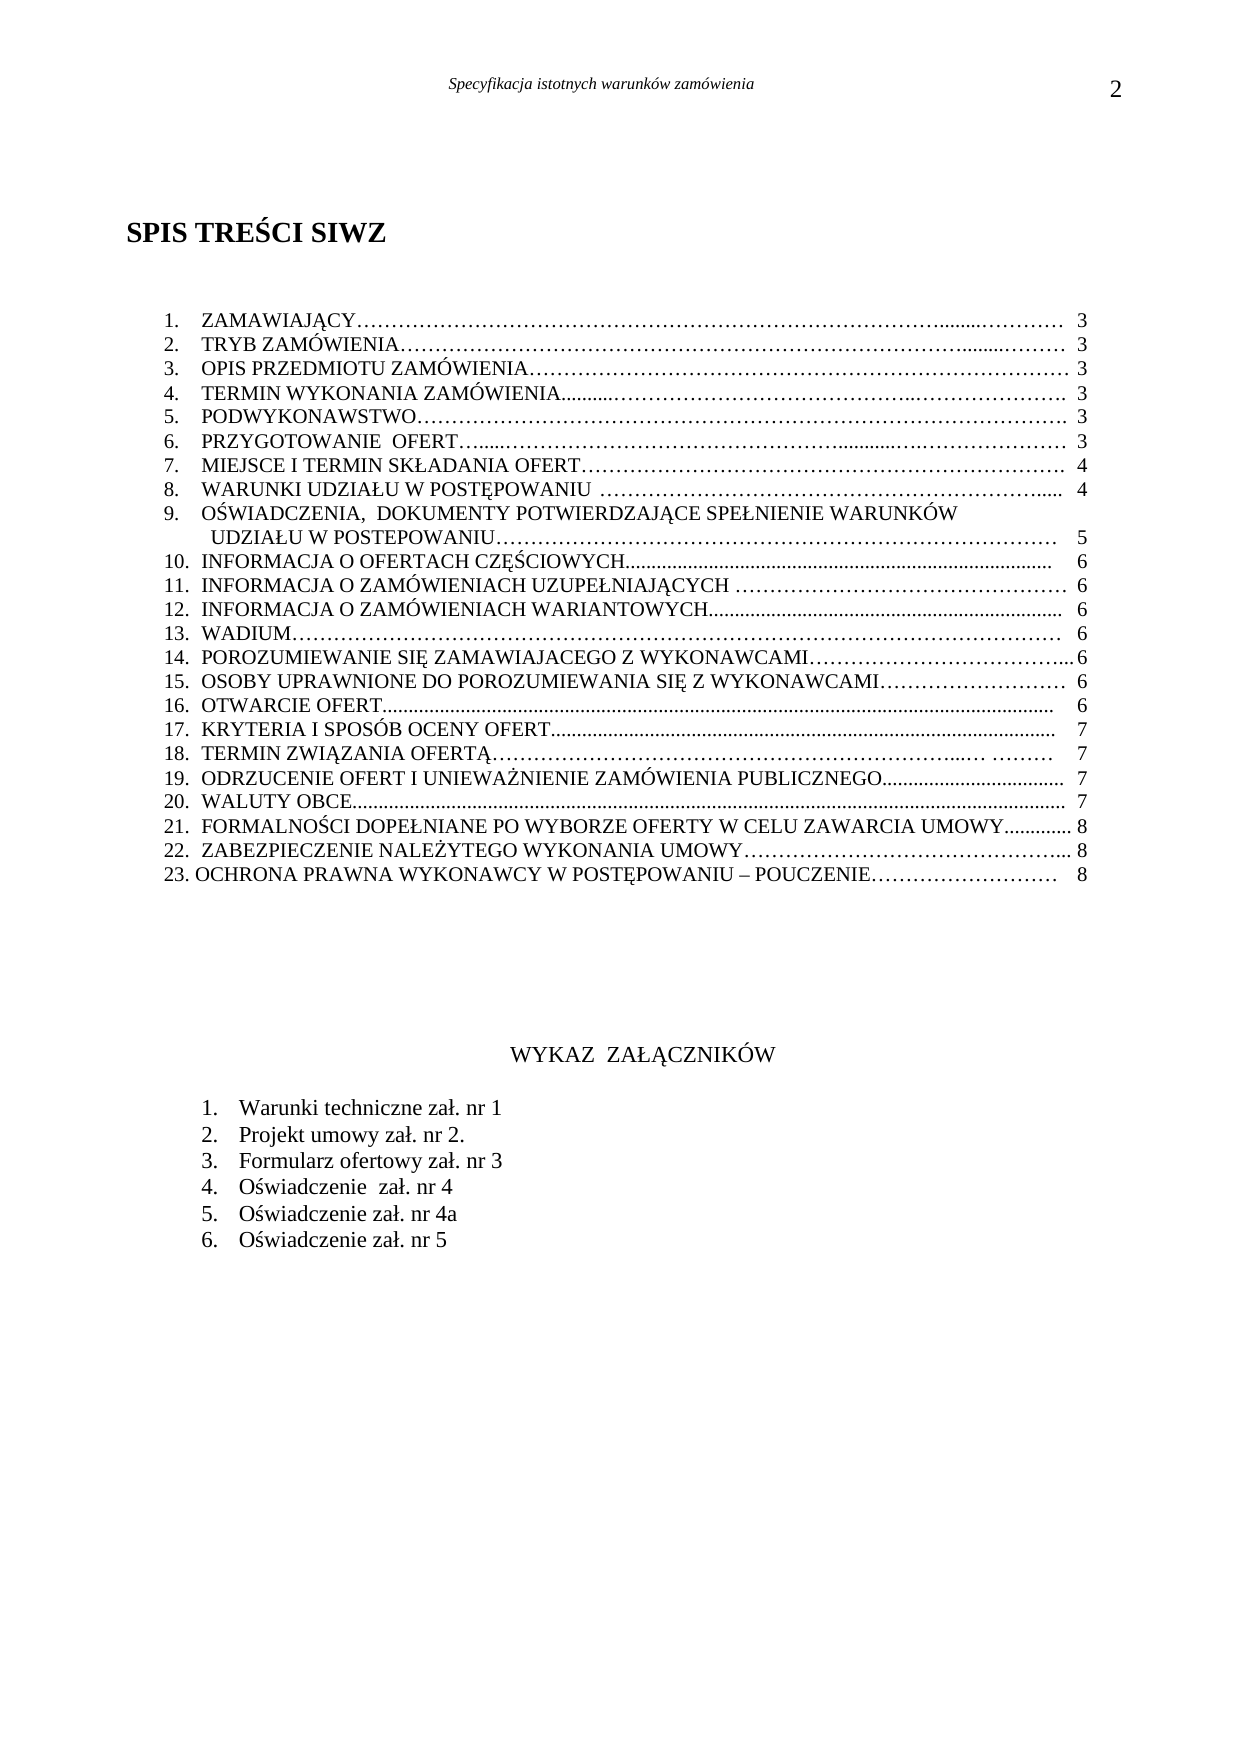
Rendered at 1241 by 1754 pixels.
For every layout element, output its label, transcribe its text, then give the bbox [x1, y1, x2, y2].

list Formularz ofertowy zał. nr 3 [201, 1147, 1122, 1173]
list TERMIN ZWIĄZANIA OFERTĄ…………………………………………………………...… ……… 7 [163, 741, 1122, 765]
list Informacja o ofertach częściowych.................................................................................. 6 [163, 549, 1122, 573]
text UDZIAŁU W POSTEPOWANIU……………………………………………………………………… 5 [163, 525, 1122, 549]
list OTWARCIE OFERT................................................................................................................................. 6 [163, 693, 1122, 717]
list OSOBY UPRAWNIONE DO POROZUMIEWANIA SIĘ Z WYKONAWCAMI……………………… 6 [163, 669, 1122, 693]
list ZABEZPIECZENIE NALEŻYTEGO WYKONANIA UMOWY………………………………………... 8 [163, 838, 1122, 862]
list INFORMACJA O ZAMÓWIENIACH WARIANTOWYCH.................................................................... 6 [163, 597, 1122, 621]
text WYKAZ ZAŁĄCZNIKÓW [163, 1042, 1122, 1068]
list OPIS PRZEDMIOTU ZAMÓWIENIA…………………………………………………………………… 3 [163, 356, 1122, 380]
text SPIS TREŚCI SIWZ [126, 215, 1122, 248]
list Projekt umowy zał. nr 2. [201, 1121, 1122, 1147]
text 23. OCHRONA PRAWNA WYKONAWCY W POSTĘPOWANIU – POUCZENIE……………………… 8 [163, 862, 1122, 886]
list Oświadczenie zał. nr 4a [201, 1200, 1122, 1226]
list TERMIN WYKONANIA ZAMÓWIENIA..........……………………………………..…………………. 3 [163, 380, 1122, 404]
list WALUTY OBCE......................................................................................................................................... 7 [163, 789, 1122, 813]
list POROZUMIEWANIE SIĘ ZAMAWIAJACEGO Z WYKONAWCAMI………………………………... 6 [163, 645, 1122, 669]
list Oświadczenie zał. nr 5 [201, 1226, 1122, 1252]
list Oświadczenie zał. nr 4 [201, 1173, 1122, 1200]
list Warunki techniczne zał. nr 1 [201, 1094, 1122, 1121]
list OŚWIADCZENIA, DOKUMENTY POTWIERDZAJĄCE SPEŁNIENIE WARUNKÓW [163, 501, 1122, 525]
list KRYTERIA I SPOSÓB OCENY OFERT................................................................................................. 7 [163, 717, 1122, 741]
list WADIUM………………………………………………………………………………………………… 6 [163, 621, 1122, 645]
list PODWYKONAWSTWO…………………………………………………………………………………. 3 [163, 404, 1122, 428]
list Warunki udziału w postępowaniu ………………………………………………………..... 4 [163, 477, 1122, 501]
list MIEJSCE I TERMIN SKŁADANIA OFERT……………………………………………………………. 4 [163, 453, 1122, 477]
list TRYB ZAMÓWIENIA………………………………………………………………………........……… 3 [163, 332, 1122, 356]
list ODRZUCENIE OFERT I UNIEWAŻNIENIE ZAMÓWIENIA PUBLICZNEGO................................... 7 [163, 765, 1122, 789]
list PRZYGOTOWANIE OFERT….....…………………………………………...........….………………… 3 [163, 428, 1122, 453]
list INFORMACJA O ZAMÓWIENIACH UZUPEŁNIAJĄCYCH ………………………………………… 6 [163, 573, 1122, 597]
list FORMALNOŚCI DOPEŁNIANE PO WYBORZE OFERTY W CELU ZAWARCIA UMOWY............. 8 [163, 813, 1122, 838]
list ZAMAWIAJĄCY…………………………………………………………………………........………… 3 [163, 308, 1122, 332]
